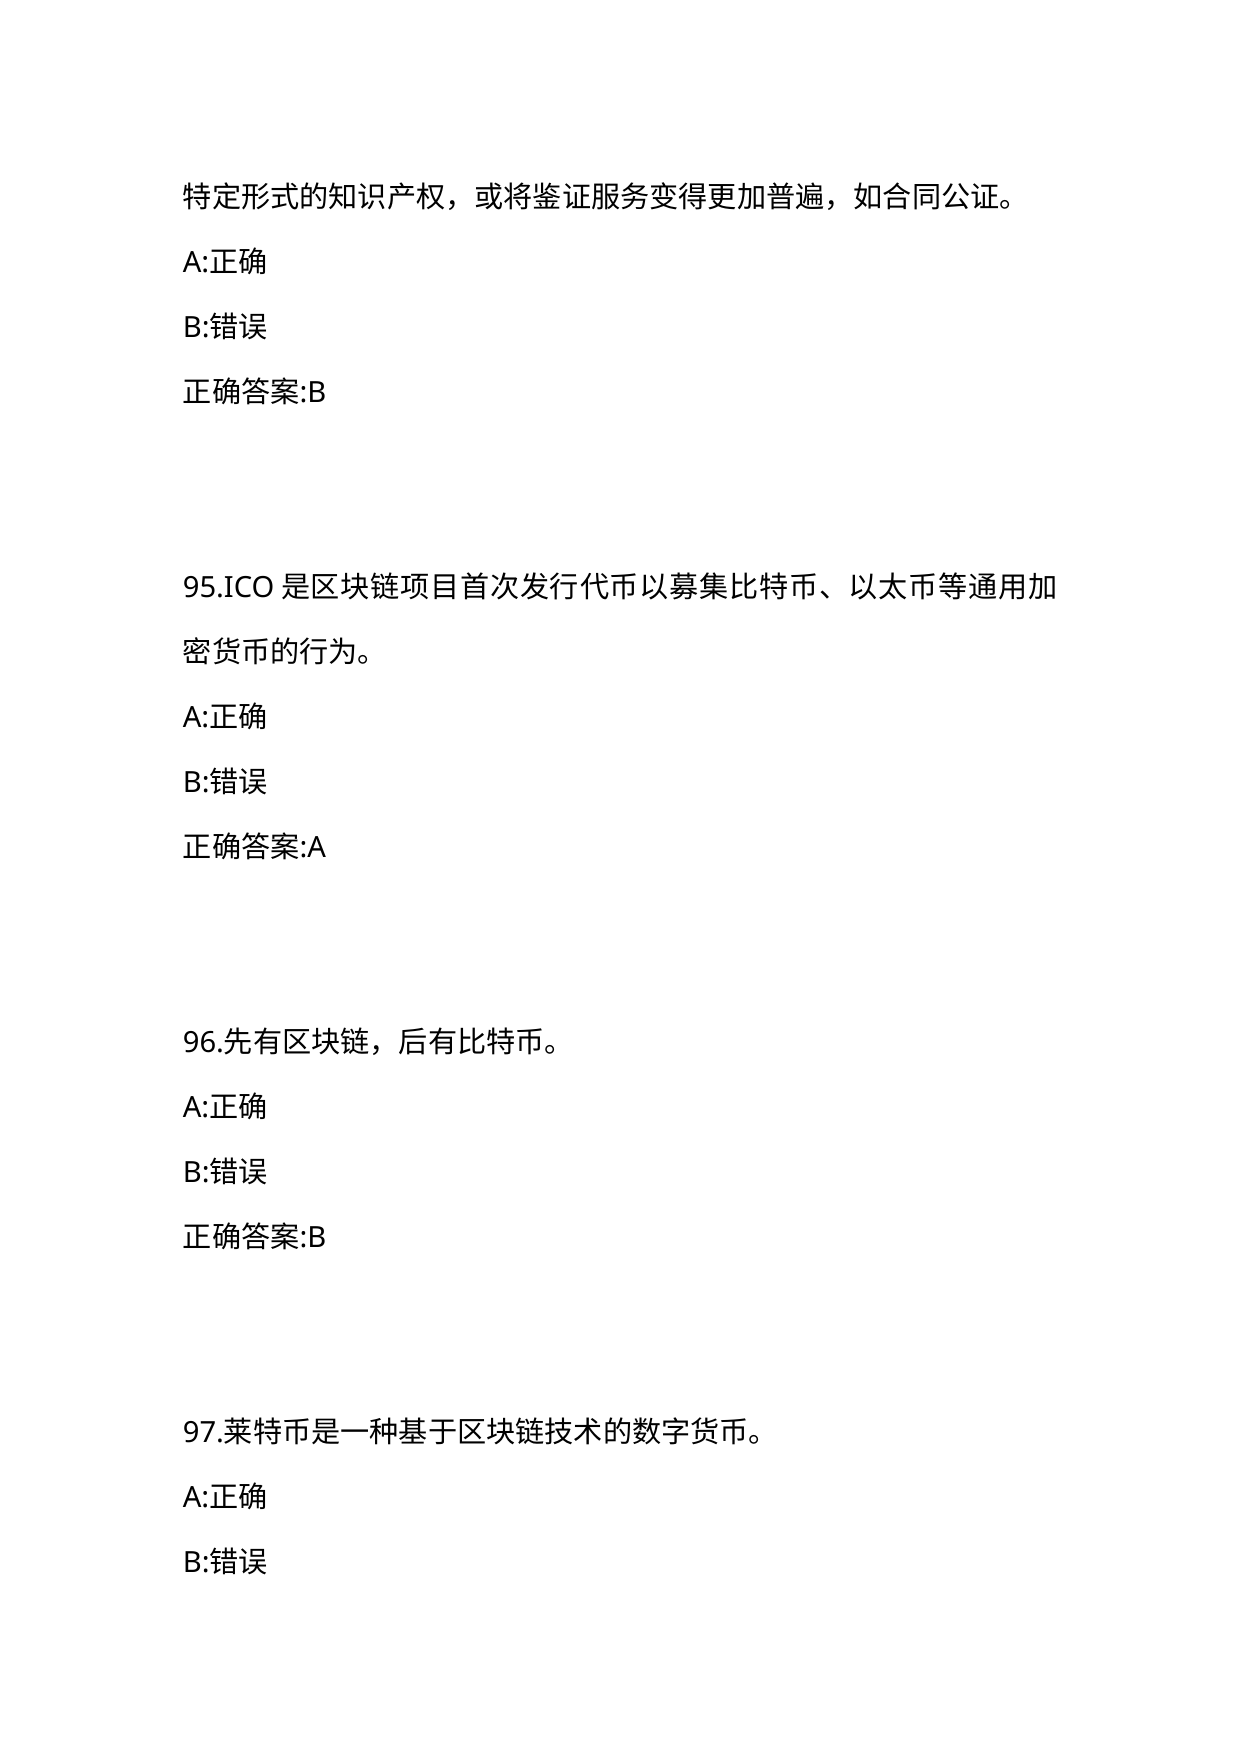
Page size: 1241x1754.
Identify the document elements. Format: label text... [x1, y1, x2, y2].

text A:正确 [183, 1072, 1058, 1137]
text 96.先有区块链，后有比特币。 [183, 1007, 1058, 1072]
text B:错误 [183, 1137, 1058, 1202]
text A:正确 [183, 1462, 1058, 1527]
text B:错误 [183, 747, 1058, 812]
text A:正确 [183, 227, 1058, 292]
list 95.ICO是区块链项目首次发行代币以募集比特币、以太币等通用加密货币的行为。 [183, 552, 1058, 682]
text 正确答案:B [183, 357, 1058, 422]
text 正确答案:B [183, 1202, 1058, 1267]
text 97.莱特币是一种基于区块链技术的数字货币。 [183, 1397, 1058, 1462]
text B:错误 [183, 292, 1058, 357]
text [183, 162, 1058, 227]
text B:错误 [183, 1527, 1058, 1592]
text 正确答案:A [183, 812, 1058, 877]
text A:正确 [183, 682, 1058, 747]
